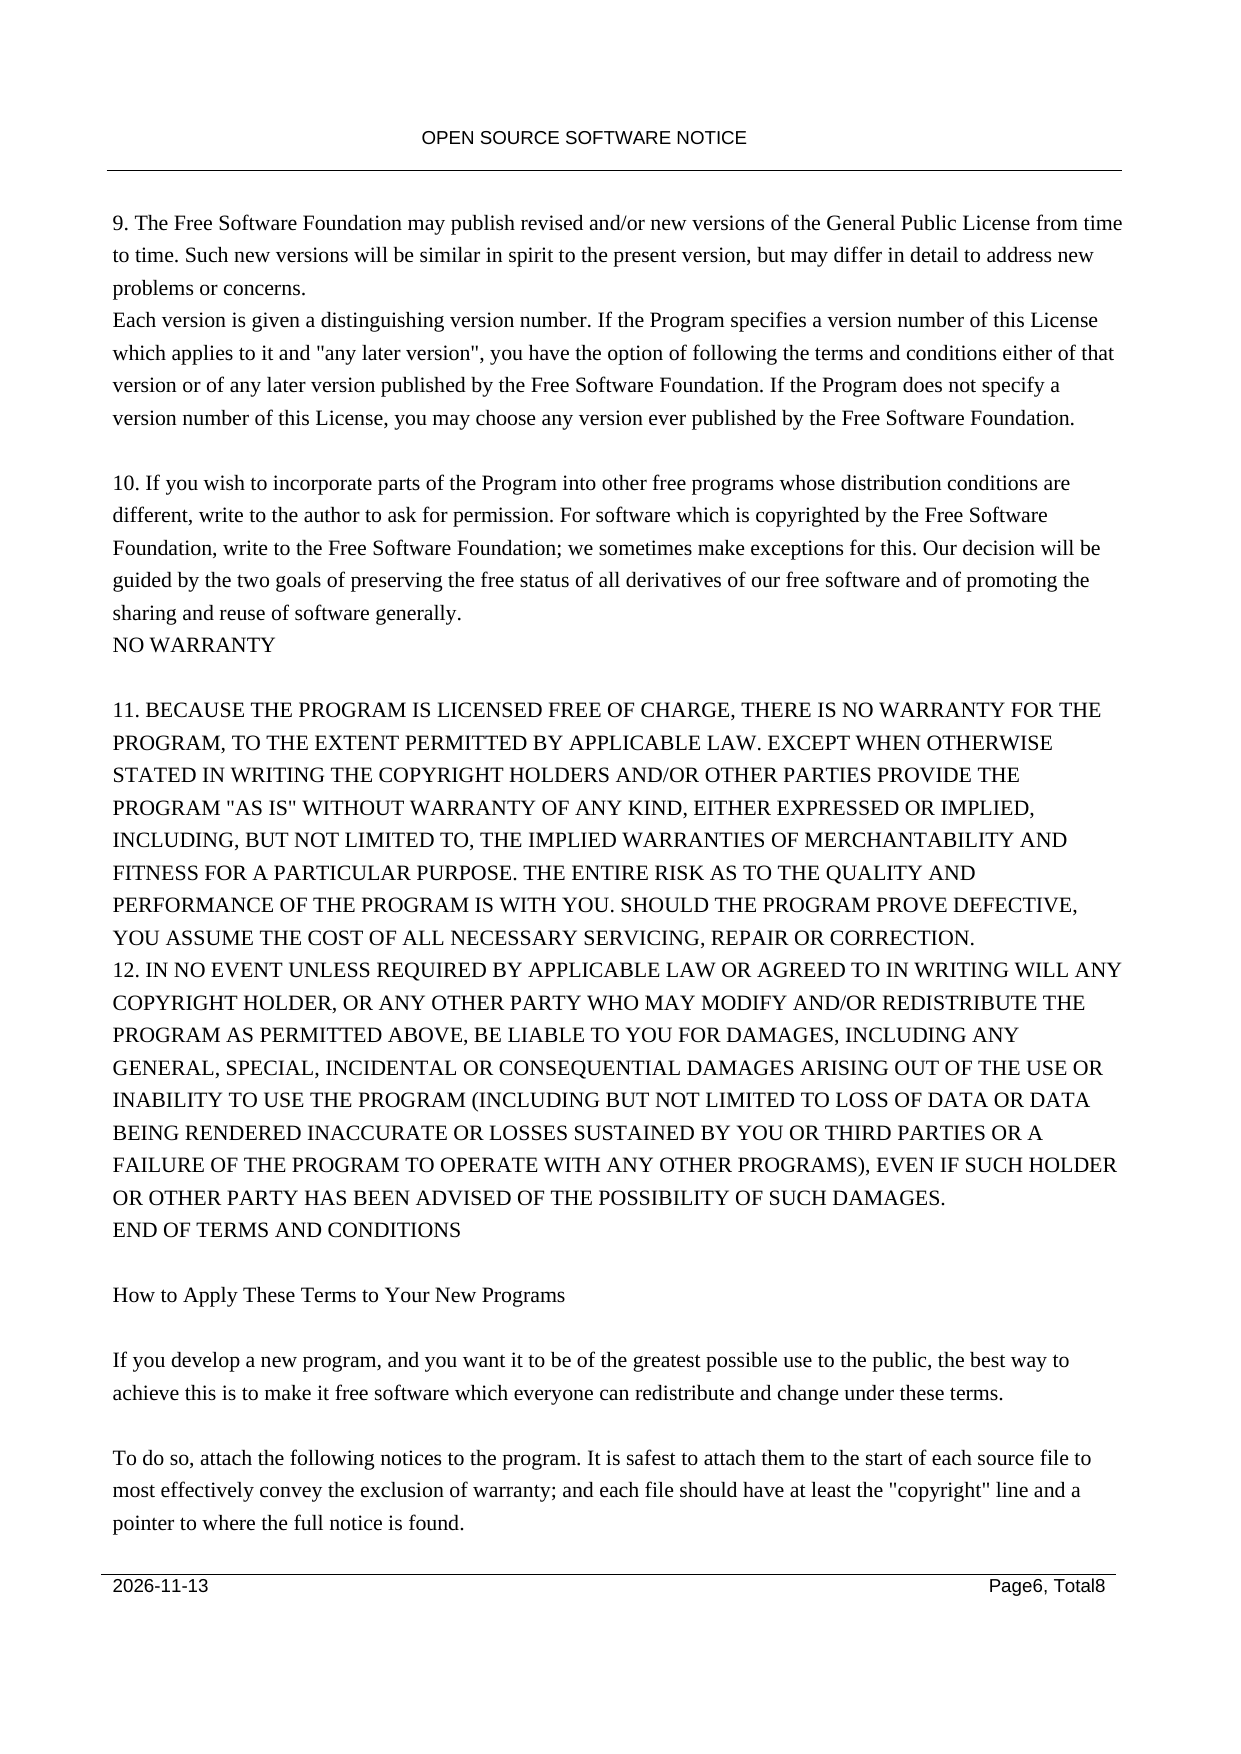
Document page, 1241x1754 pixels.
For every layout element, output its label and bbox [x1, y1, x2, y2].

text [112, 206, 1128, 1539]
